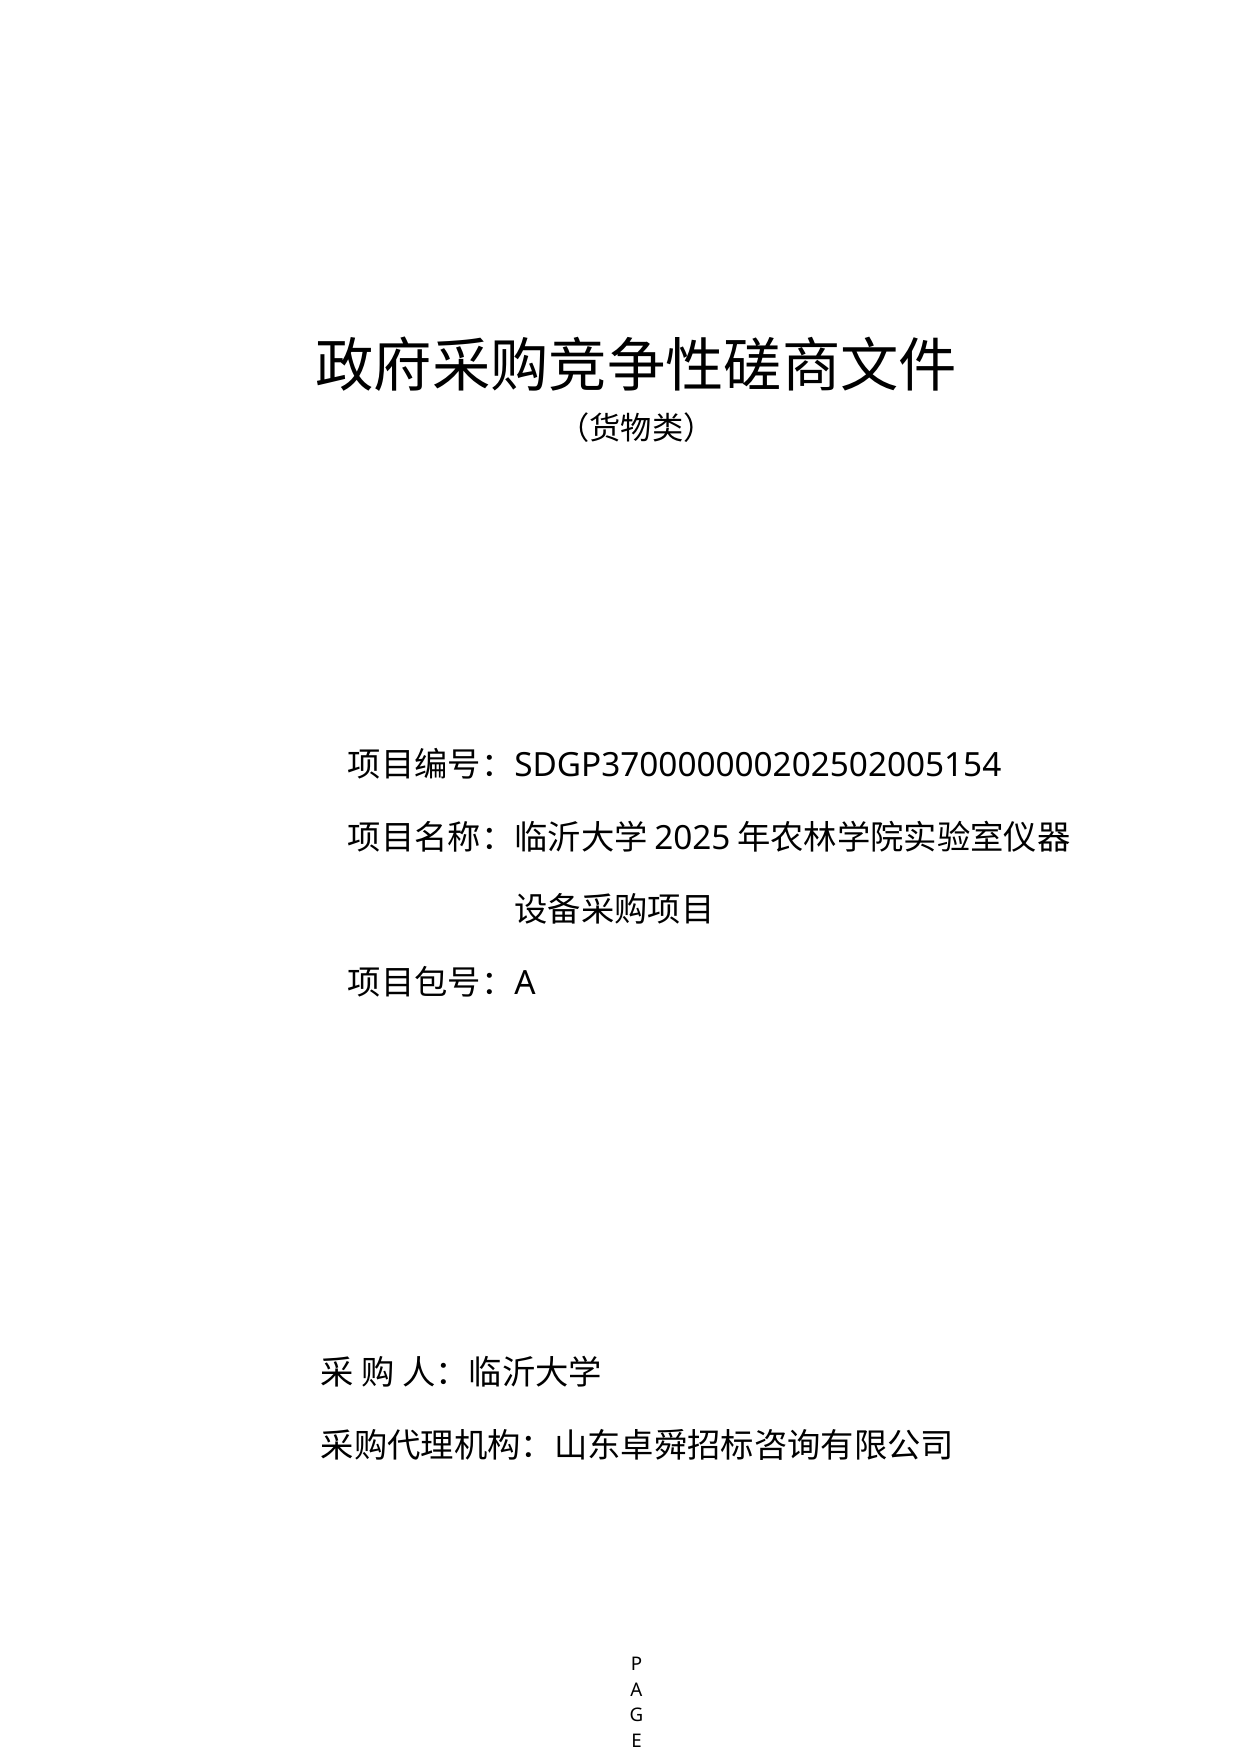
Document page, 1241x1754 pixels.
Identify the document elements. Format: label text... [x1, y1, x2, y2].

text 采 购 人：临沂大学 [187, 1346, 1085, 1394]
text 项目包号：A [347, 956, 1085, 1004]
text 项目名称：临沂大学2025年农林学院实验室仪器设备采购项目 [347, 811, 1085, 931]
text （货物类） [187, 403, 1085, 448]
text 采购代理机构：山东卓舜招标咨询有限公司 [187, 1418, 1085, 1467]
text 项目编号：SDGP370000000202502005154 [347, 738, 1085, 787]
text 政府采购竞争性磋商文件 [187, 318, 1085, 403]
